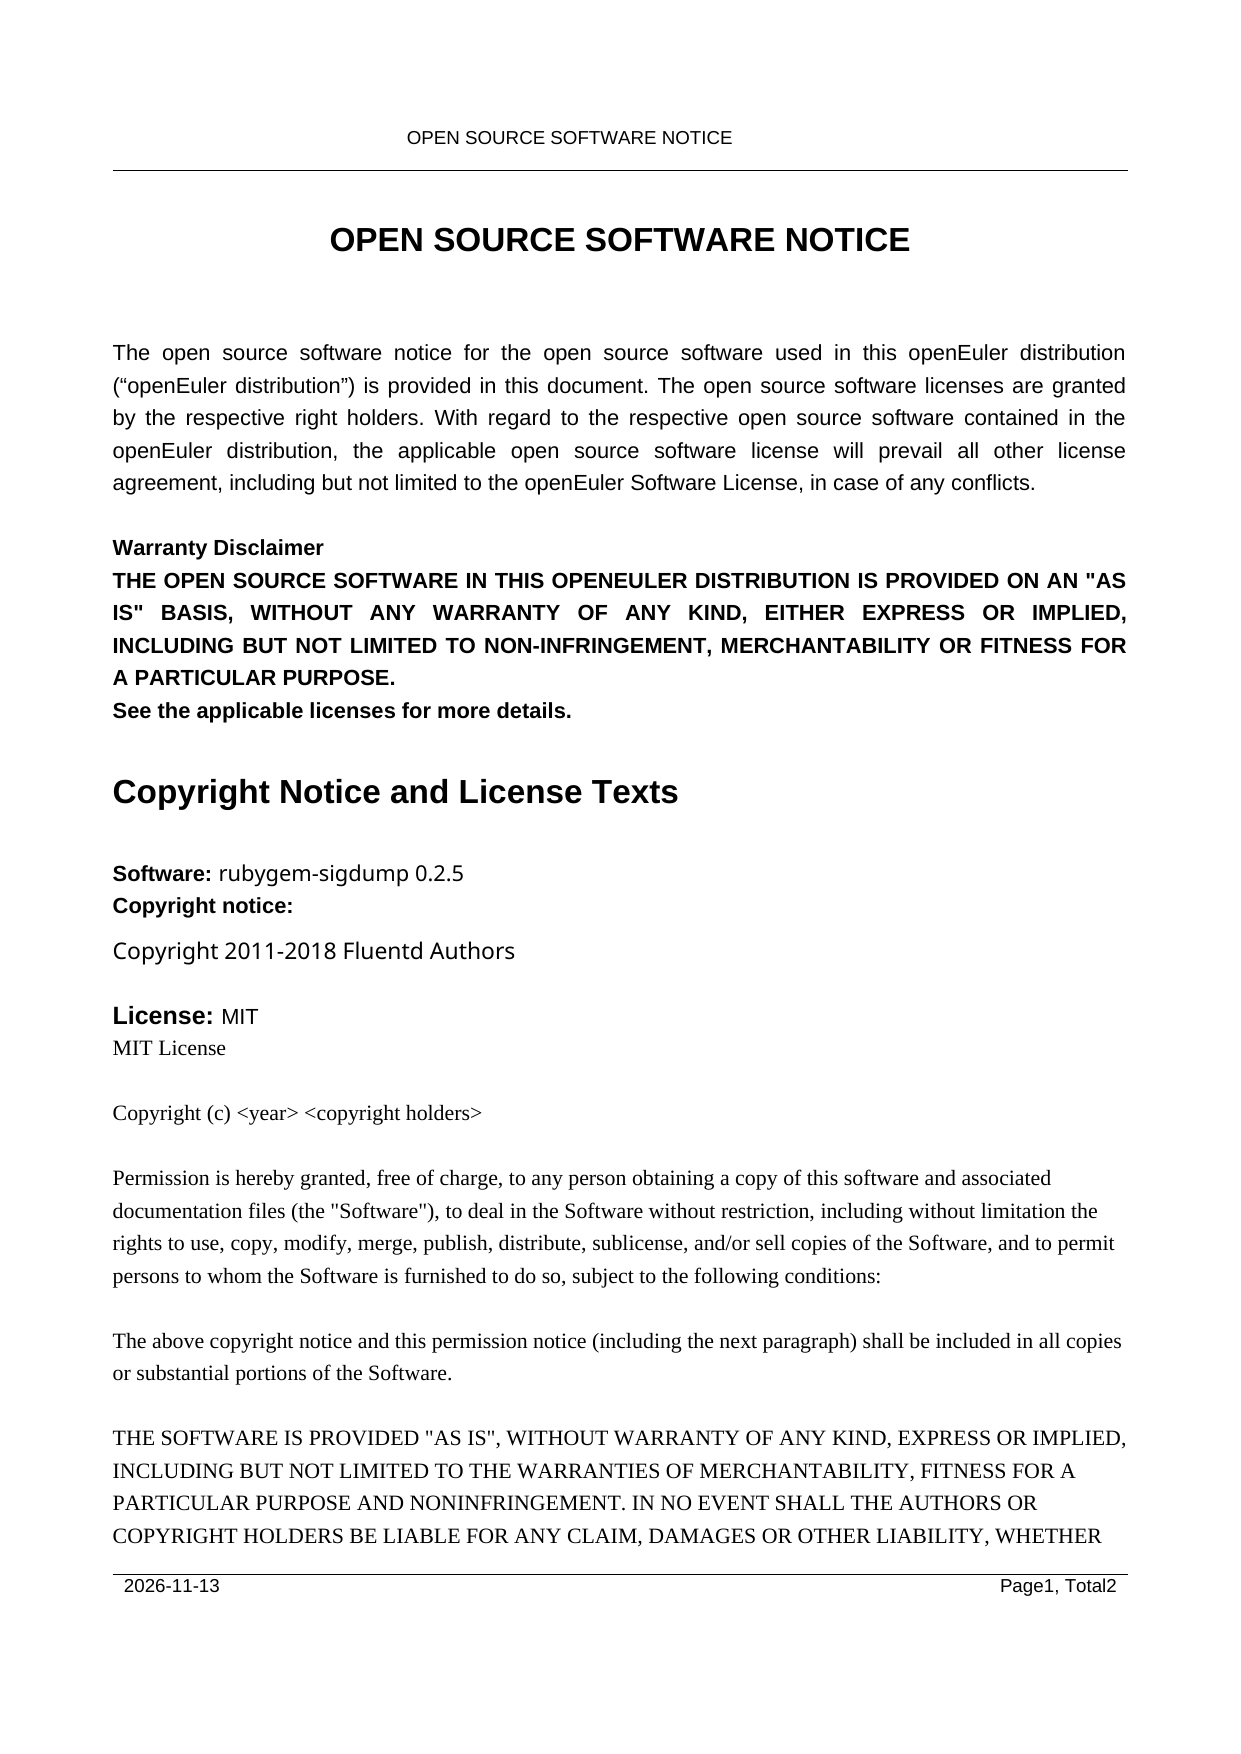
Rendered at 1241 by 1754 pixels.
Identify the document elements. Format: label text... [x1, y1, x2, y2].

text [112, 1031, 1128, 1551]
text THE OPEN SOURCE SOFTWARE IN THIS OPENEULER DISTRIBUTION IS PROVIDED ON AN "AS IS" BASIS, WITHOUT ANY WARRANTY OF ANY KIND, EITHER EXPRESS OR IMPLIED, INCLUDING BUT NOT LIMITED TO NON-INFRINGEMENT, MERCHANTABILITY OR FITNESS FOR A PARTICULAR PURPOSE. See the applicable licenses for more details. [112, 564, 1128, 726]
text Warranty Disclaimer [112, 531, 1128, 564]
text License: MIT [112, 999, 1128, 1031]
text The open source software notice for the open source software used in this openEuler distribution (“openEuler distribution”) is provided in this document. The open source software licenses are granted by the respective right holders. With regard to the respective open source software contained in the openEuler distribution, the applicable open source software license will prevail all other license agreement, including but not limited to the openEuler Software License, in case of any conflicts. [112, 336, 1128, 499]
text OPEN SOURCE SOFTWARE NOTICE [112, 206, 1128, 271]
text Copyright 2011-2018 Fluentd Authors [112, 934, 1128, 999]
text Copyright Notice and License Texts [112, 759, 1128, 824]
title Software: rubygem-sigdump 0.2.5 [112, 856, 1128, 889]
text Copyright notice: [112, 889, 1128, 921]
